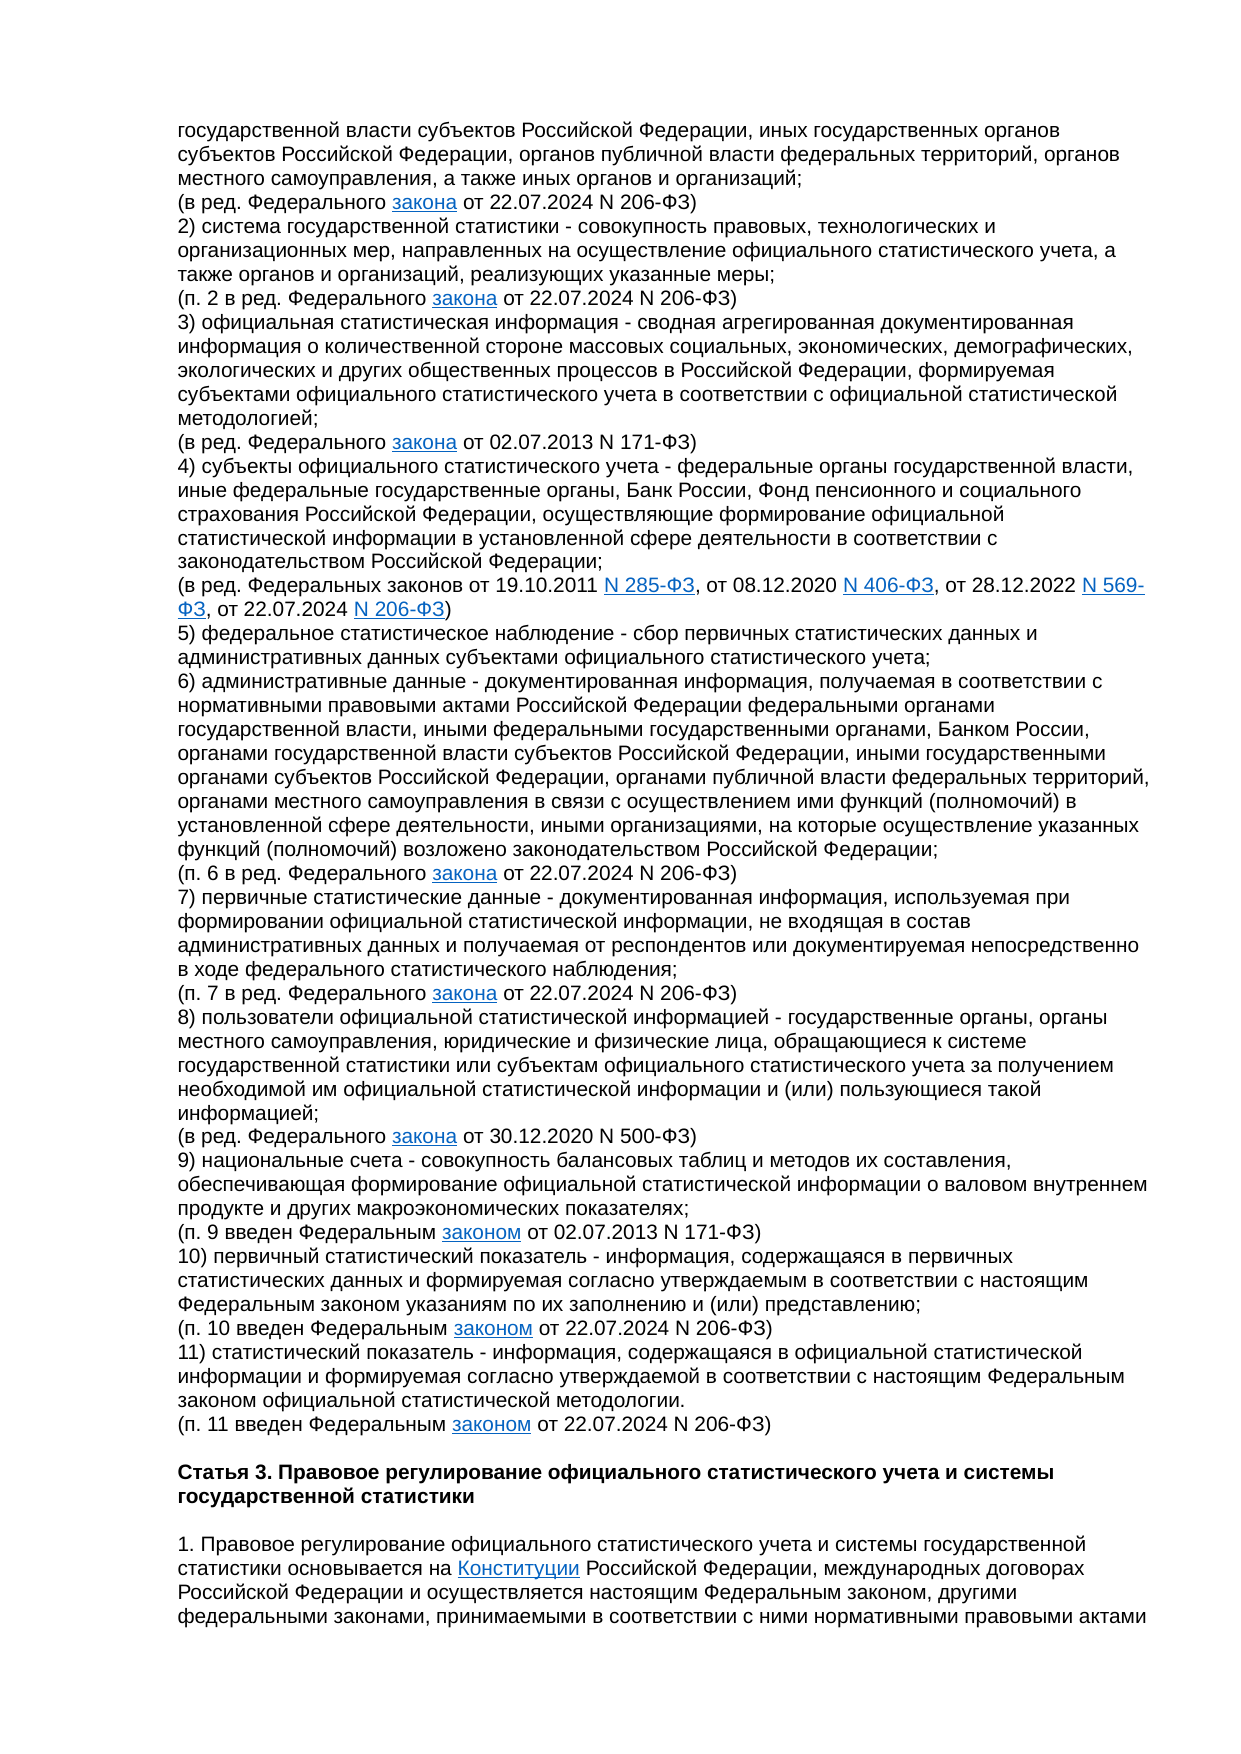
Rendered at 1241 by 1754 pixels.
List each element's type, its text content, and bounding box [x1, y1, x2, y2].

text 10) первичный статистический показатель - информация, содержащаяся в первичных статистических данных и формируемая согласно утверждаемым в соответствии с настоящим Федеральным законом указаниям по их заполнению и (или) представлению; [177, 1244, 1152, 1316]
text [177, 118, 1152, 190]
text (п. 9 введен Федеральным законом от 02.07.2013 N 171-ФЗ) [177, 1220, 1152, 1244]
text (п. 11 введен Федеральным законом от 22.07.2024 N 206-ФЗ) [177, 1412, 1152, 1436]
text (в ред. Федерального закона от 22.07.2024 N 206-ФЗ) [177, 190, 1152, 214]
text 6) административные данные - документированная информация, получаемая в соответствии с нормативными правовыми актами Российской Федерации федеральными органами государственной власти, иными федеральными государственными органами, Банком России, органами государственной власти субъектов Российской Федерации, иными государственными органами субъектов Российской Федерации, органами публичной власти федеральных территорий, органами местного самоуправления в связи с осуществлением ими функций (полномочий) в установленной сфере деятельности, иными организациями, на которые осуществление указанных функций (полномочий) возложено законодательством Российской Федерации; [177, 669, 1152, 861]
text 2) система государственной статистики - совокупность правовых, технологических и организационных мер, направленных на осуществление официального статистического учета, а также органов и организаций, реализующих указанные меры; [177, 214, 1152, 286]
text 8) пользователи официальной статистической информацией - государственные органы, органы местного самоуправления, юридические и физические лица, обращающиеся к системе государственной статистики или субъектам официального статистического учета за получением необходимой им официальной статистической информации и (или) пользующиеся такой информацией; [177, 1004, 1152, 1124]
text (в ред. Федеральных законов от 19.10.2011 N 285-ФЗ, от 08.12.2020 N 406-ФЗ, от 28.12.2022 N 569-ФЗ, от 22.07.2024 N 206-ФЗ) [177, 573, 1152, 621]
text (в ред. Федерального закона от 30.12.2020 N 500-ФЗ) [177, 1124, 1152, 1148]
text (п. 6 в ред. Федерального закона от 22.07.2024 N 206-ФЗ) [177, 861, 1152, 885]
text 11) статистический показатель - информация, содержащаяся в официальной статистической информации и формируемая согласно утверждаемой в соответствии с настоящим Федеральным законом официальной статистической методологии. [177, 1340, 1152, 1412]
text 3) официальная статистическая информация - сводная агрегированная документированная информация о количественной стороне массовых социальных, экономических, демографических, экологических и других общественных процессов в Российской Федерации, формируемая субъектами официального статистического учета в соответствии с официальной статистической методологией; [177, 310, 1152, 429]
text (п. 7 в ред. Федерального закона от 22.07.2024 N 206-ФЗ) [177, 981, 1152, 1004]
text 7) первичные статистические данные - документированная информация, используемая при формировании официальной статистической информации, не входящая в состав административных данных и получаемая от респондентов или документируемая непосредственно в ходе федерального статистического наблюдения; [177, 885, 1152, 981]
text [177, 1532, 1152, 1627]
text Статья 3. Правовое регулирование официального статистического учета и системы государственной статистики [177, 1460, 1152, 1508]
text (п. 10 введен Федеральным законом от 22.07.2024 N 206-ФЗ) [177, 1316, 1152, 1340]
text 5) федеральное статистическое наблюдение - сбор первичных статистических данных и административных данных субъектами официального статистического учета; [177, 621, 1152, 669]
text (в ред. Федерального закона от 02.07.2013 N 171-ФЗ) [177, 429, 1152, 453]
text (п. 2 в ред. Федерального закона от 22.07.2024 N 206-ФЗ) [177, 286, 1152, 310]
text 9) национальные счета - совокупность балансовых таблиц и методов их составления, обеспечивающая формирование официальной статистической информации о валовом внутреннем продукте и других макроэкономических показателях; [177, 1148, 1152, 1220]
text 4) субъекты официального статистического учета - федеральные органы государственной власти, иные федеральные государственные органы, Банк России, Фонд пенсионного и социального страхования Российской Федерации, осуществляющие формирование официальной статистической информации в установленной сфере деятельности в соответствии с законодательством Российской Федерации; [177, 453, 1152, 573]
